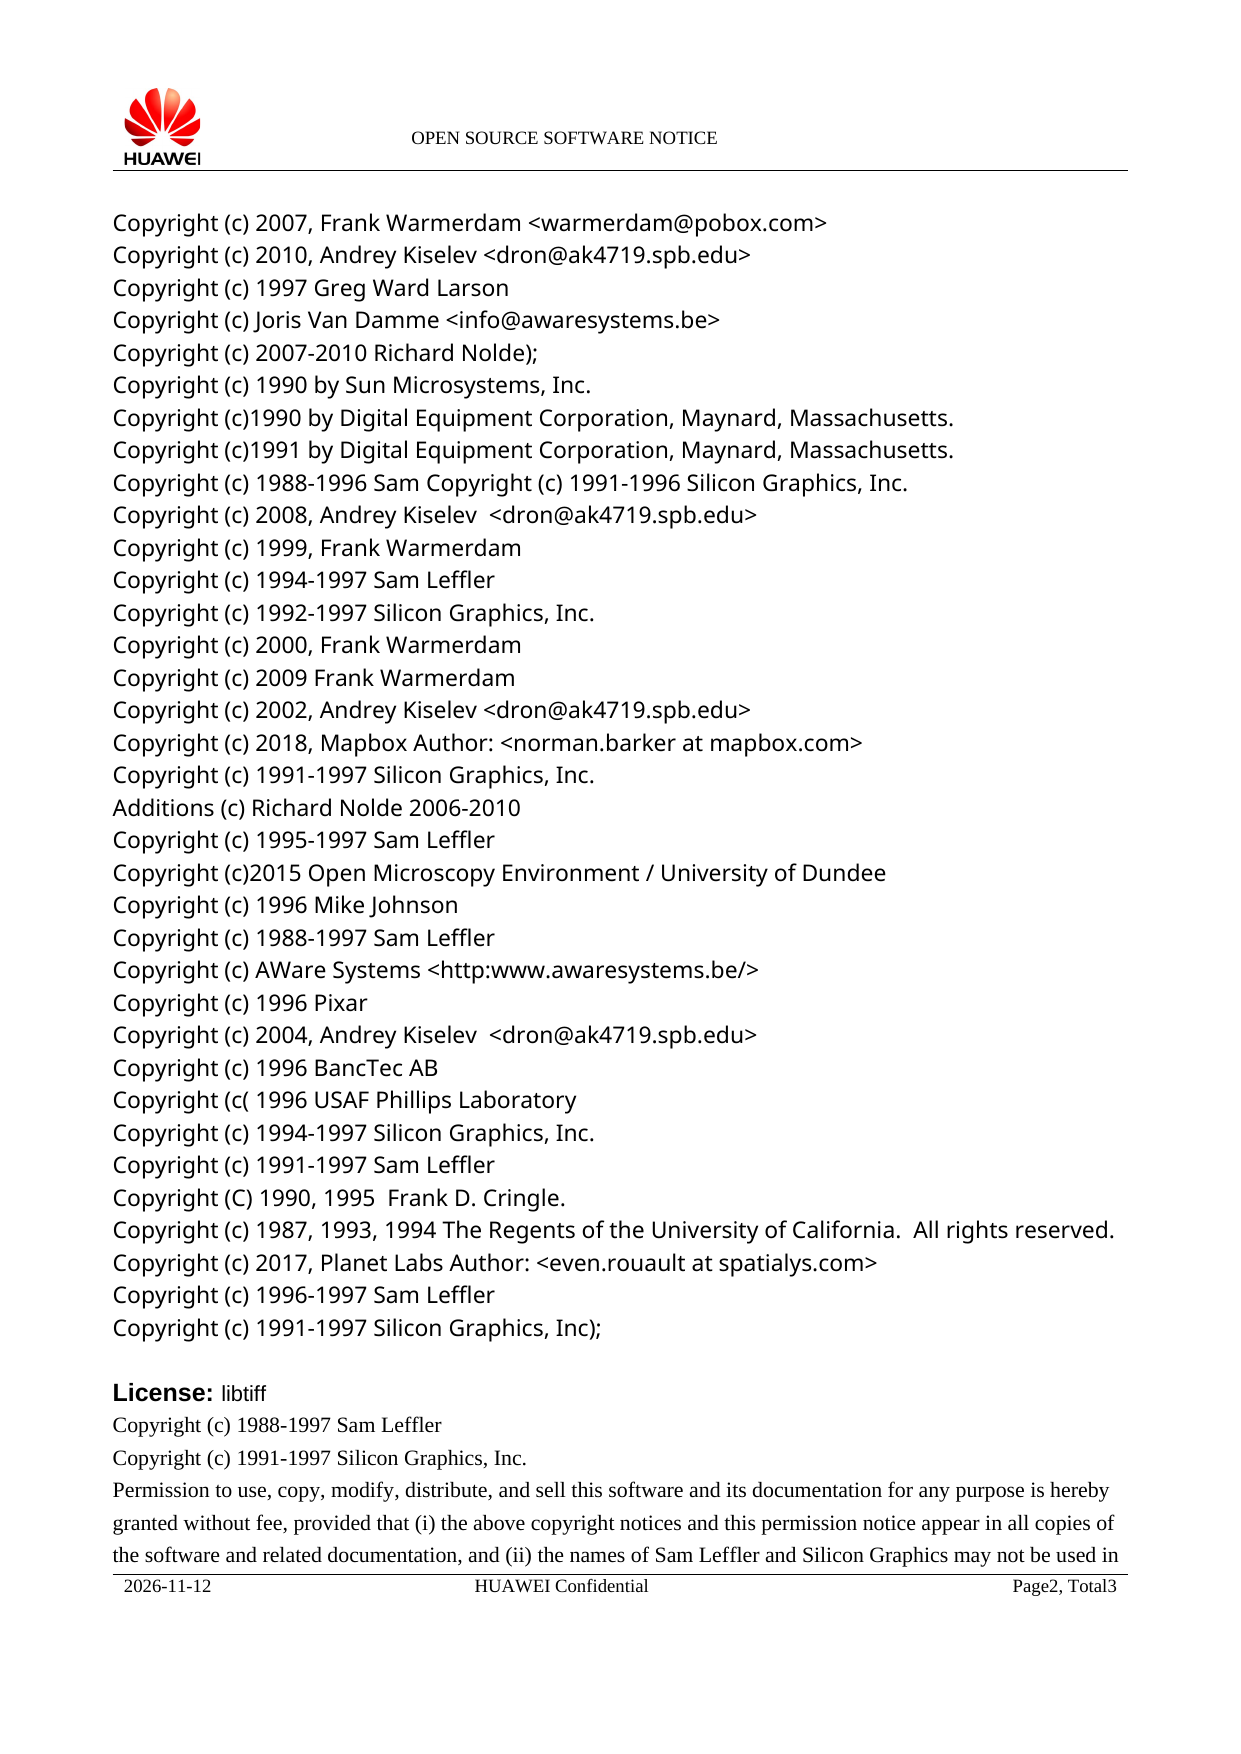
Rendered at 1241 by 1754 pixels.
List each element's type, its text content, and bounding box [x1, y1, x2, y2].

text Copyright (c) 1988-1997 Sam Leffler [112, 1409, 1128, 1441]
picture [124, 88, 201, 165]
text Copyright (c) 1991-1997 Silicon Graphics, Inc. [112, 1441, 1128, 1474]
text License: libtiff [112, 1376, 1128, 1409]
